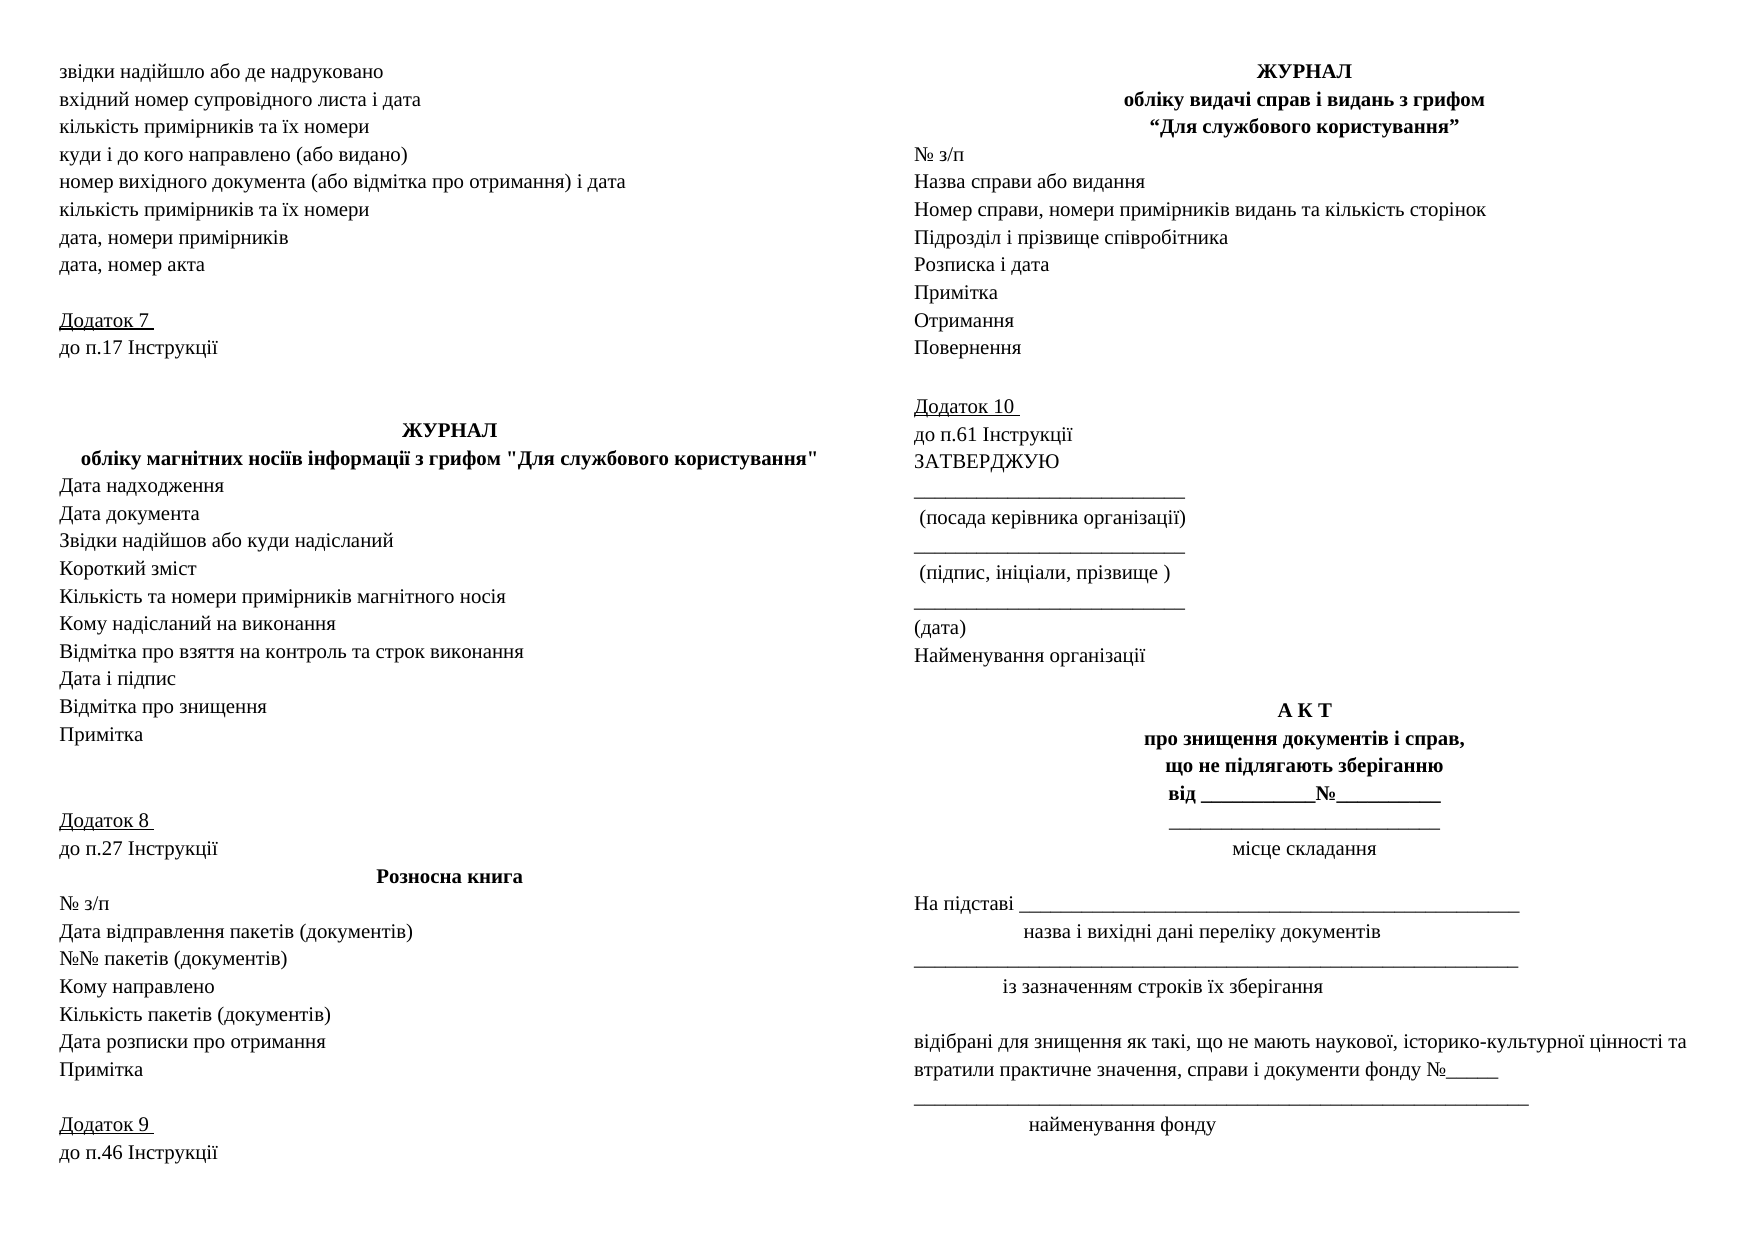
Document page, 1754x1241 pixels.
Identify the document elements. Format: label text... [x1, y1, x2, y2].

text обліку видачі справ і видань з грифом [914, 87, 1695, 111]
text Відмітка про знищення [59, 694, 840, 718]
text № з/п [59, 891, 840, 915]
text ___________________________________________________________ [914, 1084, 1695, 1108]
text про знищення документів і справ, [914, 726, 1695, 749]
text Примітка [914, 280, 1695, 304]
text кількість примірників та їх номери [59, 114, 840, 138]
text звідки надійшло або де надруковано [59, 59, 840, 83]
text __________________________ [914, 532, 1695, 556]
text Короткий зміст [59, 556, 840, 580]
text до п.17 Інструкції [59, 335, 840, 359]
text дата, номери примірників [59, 225, 840, 249]
text Розписка і дата [914, 252, 1695, 276]
text назва і вихідні дані переліку документів [914, 919, 1695, 943]
text Назва справи або видання [914, 169, 1695, 193]
text Примітка [59, 722, 840, 746]
text номер вихідного документа (або відмітка про отримання) і дата [59, 169, 840, 193]
text від ___________№__________ [914, 781, 1695, 805]
text ЗАТВЕРДЖУЮ [914, 449, 1695, 473]
text що не підлягають зберіганню [914, 753, 1695, 777]
text до п.61 Інструкції [914, 422, 1695, 446]
text Додаток 10 [914, 394, 1695, 418]
text Кому надісланий на виконання [59, 611, 840, 635]
text Дата відправлення пакетів (документів) [59, 919, 840, 943]
text № з/п [914, 142, 1695, 166]
text Номер справи, номери примірників видань та кількість сторінок [914, 197, 1695, 221]
text Кількість та номери примірників магнітного носія [59, 583, 840, 608]
text до п.27 Інструкції [59, 836, 840, 860]
text №№ пакетів (документів) [59, 946, 840, 970]
text Дата і підпис [59, 666, 840, 690]
text до п.46 Інструкції [59, 1139, 840, 1164]
text __________________________ [914, 808, 1695, 832]
text кількість примірників та їх номери [59, 197, 840, 221]
text Додаток 8 [59, 808, 840, 832]
text обліку магнітних носіїв інформації з грифом "Для службового користування" [59, 446, 840, 469]
text із зазначенням строків їх зберігання [914, 974, 1695, 998]
text місце складання [914, 836, 1695, 860]
text А К Т [914, 698, 1695, 722]
text найменування фонду [914, 1112, 1695, 1136]
text Отримання [914, 307, 1695, 332]
text вхідний номер супровідного листа і дата [59, 87, 840, 111]
text Додаток 7 [59, 307, 840, 332]
text Додаток 9 [59, 1112, 840, 1136]
text дата, номер акта [59, 252, 840, 276]
text Розносна книга [59, 863, 840, 888]
text Найменування організації [914, 643, 1695, 667]
text Відмітка про взяття на контроль та строк виконання [59, 639, 840, 663]
text Звідки надійшов або куди надісланий [59, 528, 840, 552]
text куди і до кого направлено (або видано) [59, 142, 840, 166]
text Дата документа [59, 501, 840, 525]
text __________________________ [914, 477, 1695, 501]
text відібрані для знищення як такі, що не мають наукової, історико-культурної цінності та втратили практичне значення, справи і документи фонду №_____ [914, 1029, 1695, 1081]
text __________________________________________________________ [914, 946, 1695, 970]
text “Для службового користування” [914, 114, 1695, 138]
text Кому направлено [59, 974, 840, 998]
text (посада керівника організації) [914, 505, 1695, 529]
text ЖУРНАЛ [914, 59, 1695, 83]
text Підрозділ і прізвище співробітника [914, 225, 1695, 249]
text ЖУРНАЛ [59, 418, 840, 442]
text На підставі ________________________________________________ [914, 891, 1695, 915]
text Дата надходження [59, 473, 840, 497]
text Кількість пакетів (документів) [59, 1002, 840, 1026]
text Примітка [59, 1057, 840, 1081]
text Повернення [914, 335, 1695, 359]
text Дата розписки про отримання [59, 1029, 840, 1053]
text (дата) [914, 615, 1695, 639]
text (підпис, ініціали, прізвище ) [914, 560, 1695, 584]
text __________________________ [914, 587, 1695, 612]
